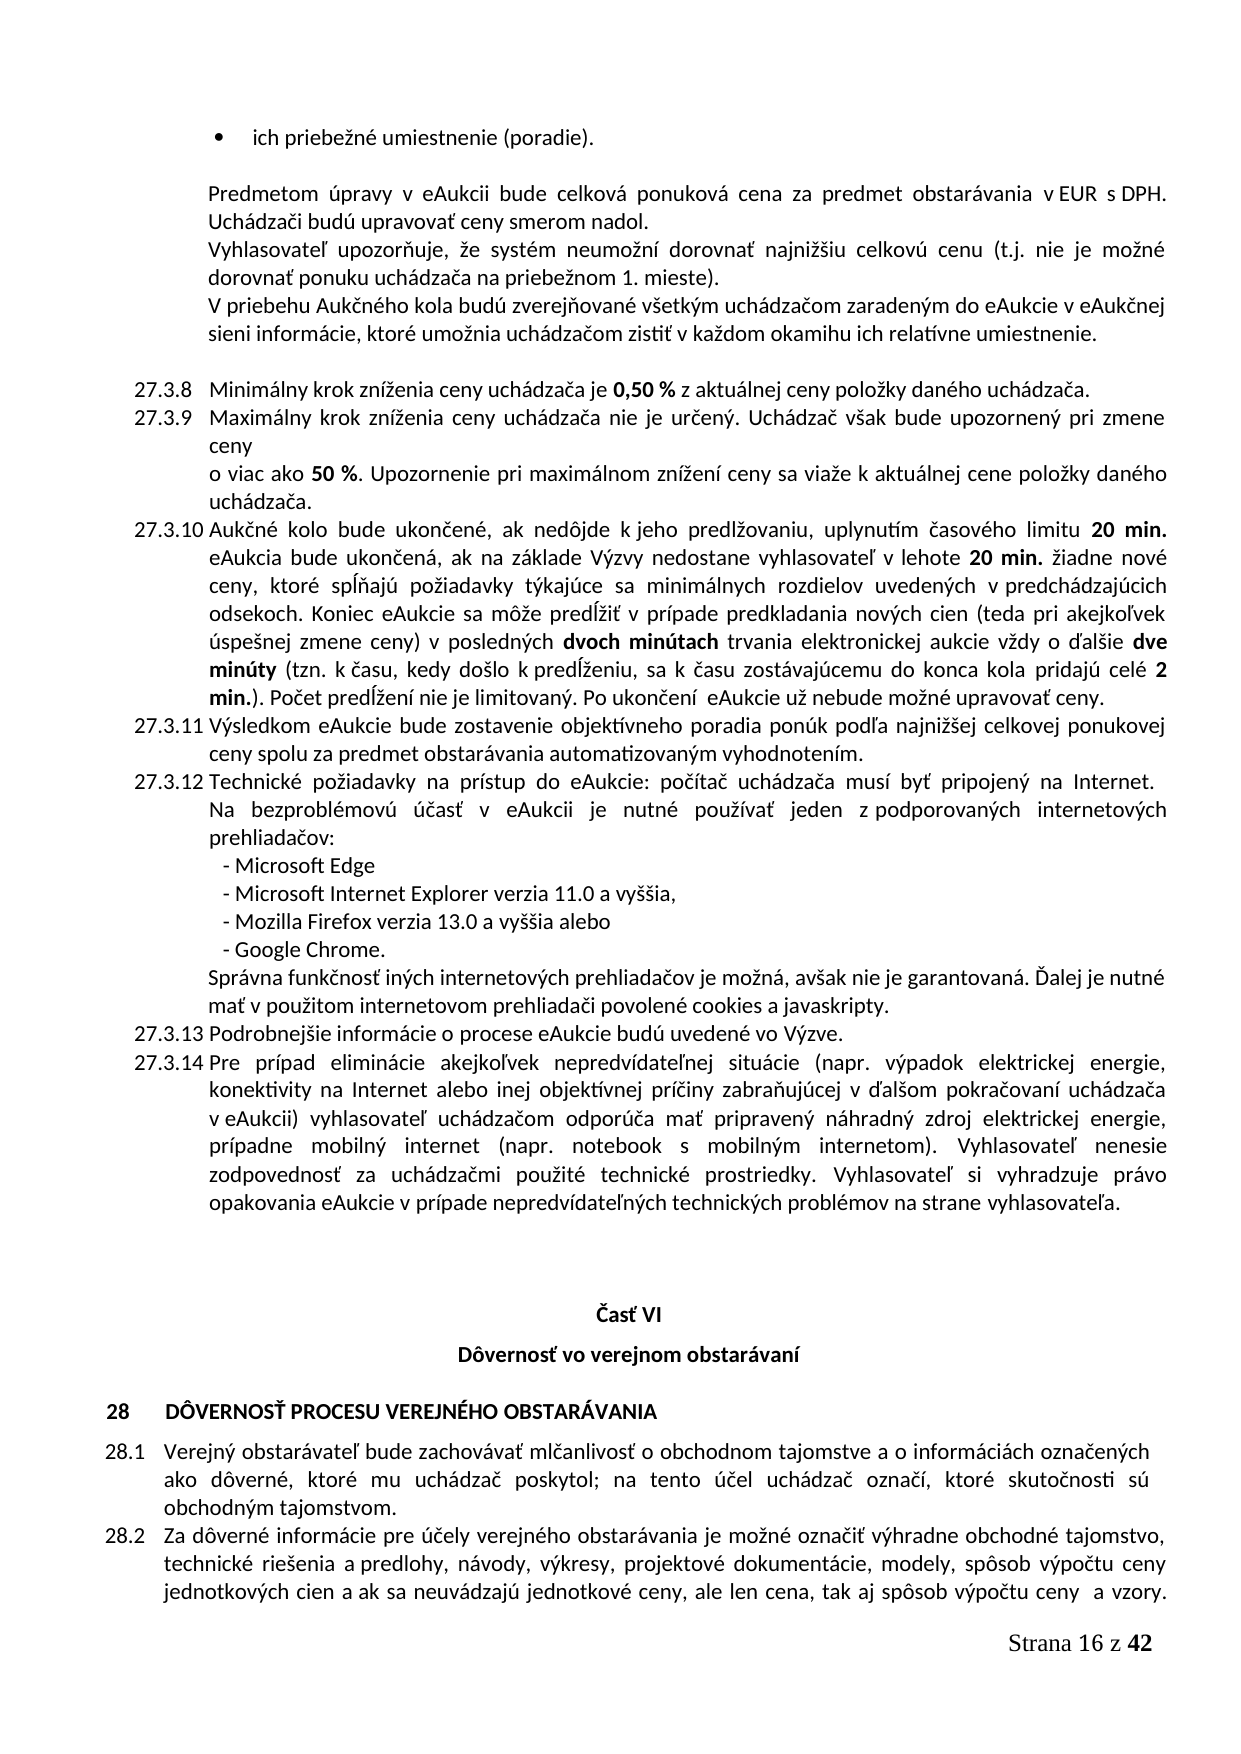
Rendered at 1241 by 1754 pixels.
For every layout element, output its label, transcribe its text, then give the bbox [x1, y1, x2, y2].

list Výsledkom eAukcie bude zostavenie objektívneho poradia ponúk podľa najnižšej celkovej ponukovej ceny spolu za predmet obstarávania automatizovaným vyhodnotením. [134, 711, 1167, 767]
text - Microsoft Internet Explorer verzia 11.0 a vyššia, [223, 879, 1167, 907]
subtitle Dôvernosť vo verejnom obstarávaní [209, 1340, 1048, 1368]
list Pre prípad eliminácie akejkoľvek nepredvídateľnej situácie (napr. výpadok elektrickej energie, konektivity na Internet alebo inej objektívnej príčiny zabraňujúcej v ďalšom pokračovaní uchádzača v eAukcii) vyhlasovateľ uchádzačom odporúča mať pripravený náhradný zdroj elektrickej energie, prípadne mobilný internet (napr. notebook s mobilným internetom). Vyhlasovateľ nenesie zodpovednosť za uchádzačmi použité technické prostriedky. Vyhlasovateľ si vyhradzuje právo opakovania eAukcie v prípade nepredvídateľných technických problémov na strane vyhlasovateľa. [134, 1048, 1167, 1216]
text V priebehu Aukčného kola budú zverejňované všetkým uchádzačom zaradeným do eAukcie v eAukčnej sieni informácie, ktoré umožnia uchádzačom zistiť v každom okamihu ich relatívne umiestnenie. [208, 291, 1167, 347]
list Technické požiadavky na prístup do eAukcie: počítač uchádzača musí byť pripojený na Internet. Na bezproblémovú účasť v eAukcii je nutné používať jeden z podporovaných internetových prehliadačov: [134, 767, 1167, 851]
list Verejný obstarávateľ bude zachovávať mlčanlivosť o obchodnom tajomstve a o informáciách označených ako dôverné, ktoré mu uchádzač poskytol; na tento účel uchádzač označí, ktoré skutočnosti sú obchodným tajomstvom. [104, 1437, 1152, 1521]
text Časť VI [209, 1300, 1049, 1328]
text - Mozilla Firefox verzia 13.0 a vyššia alebo [223, 907, 1167, 936]
text - Google Chrome. [223, 936, 1167, 963]
text Správna funkčnosť iných internetových prehliadačov je možná, avšak nie je garantovaná. Ďalej je nutné mať v použitom internetovom prehliadači povolené cookies a javaskripty. [208, 963, 1167, 1019]
list ich priebežné umiestnenie (poradie). [215, 123, 1167, 151]
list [104, 1521, 1167, 1606]
text - Microsoft Edge [223, 851, 1167, 879]
list DÔVERNOSŤ PROCESU VEREJNÉHO OBSTARÁVANIA [106, 1397, 1167, 1425]
list Podrobnejšie informácie o procese eAukcie budú uvedené vo Výzve. [134, 1019, 1167, 1048]
text Vyhlasovateľ upozorňuje, že systém neumožní dorovnať najnižšiu celkovú cenu (t.j. nie je možné dorovnať ponuku uchádzača na priebežnom 1. mieste). [208, 235, 1167, 291]
list Maximálny krok zníženia ceny uchádzača nie je určený. Uchádzač však bude upozornený pri zmene ceny o viac ako 50 %. Upozornenie pri maximálnom znížení ceny sa viaže k aktuálnej cene položky daného uchádzača. [134, 403, 1167, 515]
list Minimálny krok zníženia ceny uchádzača je 0,50 % z aktuálnej ceny položky daného uchádzača. [134, 375, 1167, 403]
text Predmetom úpravy v eAukcii bude celková ponuková cena za predmet obstarávania v EUR s DPH. Uchádzači budú upravovať ceny smerom nadol. [208, 179, 1167, 235]
list Aukčné kolo bude ukončené, ak nedôjde k jeho predlžovaniu, uplynutím časového limitu 20 min. eAukcia bude ukončená, ak na základe Výzvy nedostane vyhlasovateľ v lehote 20 min. žiadne nové ceny, ktoré spĺňajú požiadavky týkajúce sa minimálnych rozdielov uvedených v predchádzajúcich odsekoch. Koniec eAukcie sa môže predĺžiť v prípade predkladania nových cien (teda pri akejkoľvek úspešnej zmene ceny) v posledných dvoch minútach trvania elektronickej aukcie vždy o ďalšie dve minúty (tzn. k času, kedy došlo k predĺženiu, sa k času zostávajúcemu do konca kola pridajú celé 2 min.). Počet predĺžení nie je limitovaný. Po ukončení eAukcie už nebude možné upravovať ceny. [134, 515, 1167, 711]
